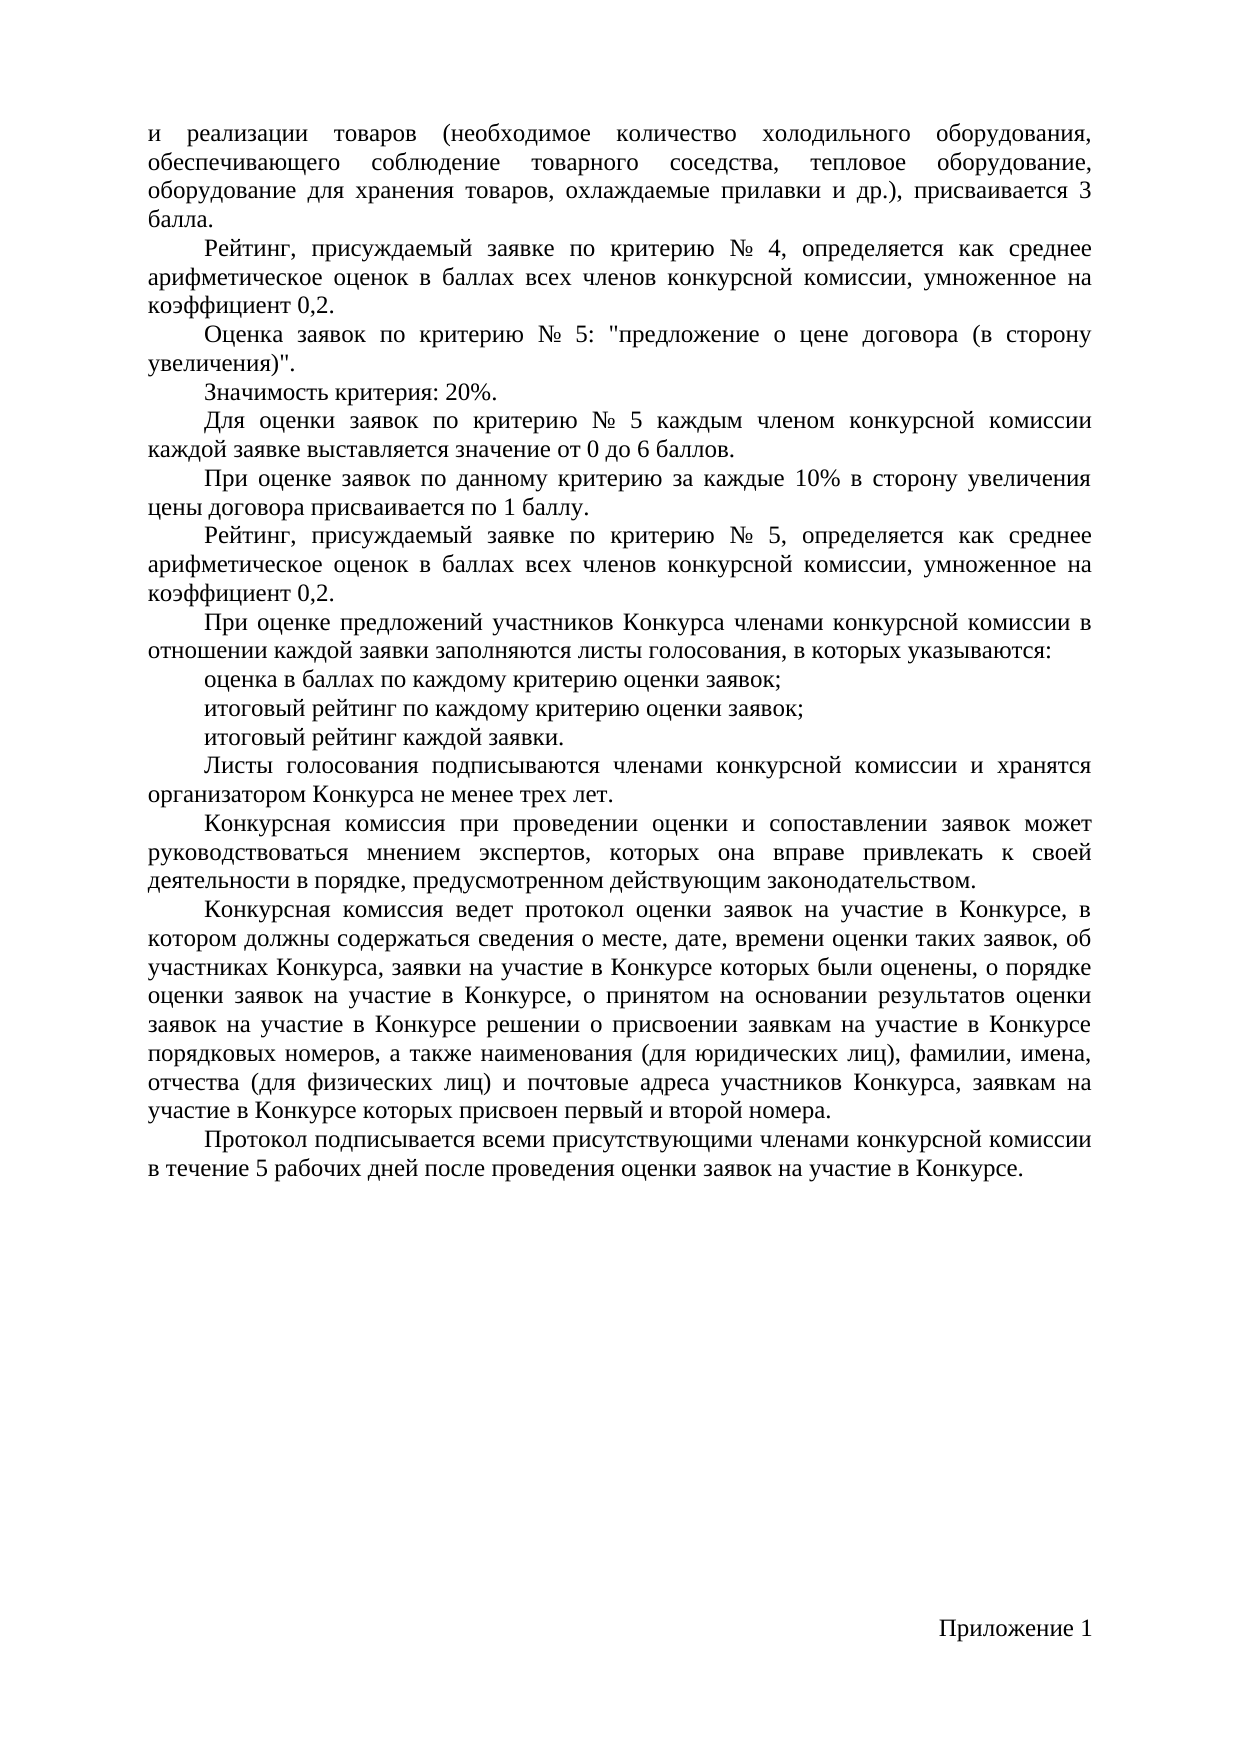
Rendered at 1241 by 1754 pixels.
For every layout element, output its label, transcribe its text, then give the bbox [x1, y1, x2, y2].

text Для оценки заявок по критерию № 5 каждым членом конкурсной комиссии каждой заявке выставляется значение от 0 до 6 баллов. [148, 406, 1092, 463]
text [148, 118, 1092, 233]
text Конкурсная комиссия при проведении оценки и сопоставлении заявок может руководствоваться мнением экспертов, которых она вправе привлекать к своей деятельности в порядке, предусмотренном действующим законодательством. [148, 808, 1092, 894]
text При оценке предложений участников Конкурса членами конкурсной комиссии в отношении каждой заявки заполняются листы голосования, в которых указываются: [148, 607, 1092, 664]
text Конкурсная комиссия ведет протокол оценки заявок на участие в Конкурсе, в котором должны содержаться сведения о месте, дате, времени оценки таких заявок, об участниках Конкурса, заявки на участие в Конкурсе которых были оценены, о порядке оценки заявок на участие в Конкурсе, о принятом на основании результатов оценки заявок на участие в Конкурсе решении о присвоении заявкам на участие в Конкурсе порядковых номеров, а также наименования (для юридических лиц), фамилии, имена, отчества (для физических лиц) и почтовые адреса участников Конкурса, заявкам на участие в Конкурсе которых присвоен первый и второй номера. [148, 894, 1092, 1124]
text Значимость критерия: 20%. [148, 377, 1092, 406]
text Рейтинг, присуждаемый заявке по критерию № 4, определяется как среднее арифметическое оценок в баллах всех членов конкурсной комиссии, умноженное на коэффициент 0,2. [148, 233, 1092, 319]
text Рейтинг, присуждаемый заявке по критерию № 5, определяется как среднее арифметическое оценок в баллах всех членов конкурсной комиссии, умноженное на коэффициент 0,2. [148, 521, 1092, 607]
text Приложение 1 [148, 1613, 1092, 1642]
text оценка в баллах по каждому критерию оценки заявок; [148, 664, 1092, 693]
text Оценка заявок по критерию № 5: "предложение о цене договора (в сторону увеличения)". [148, 319, 1092, 377]
text итоговый рейтинг каждой заявки. [148, 722, 1092, 751]
text При оценке заявок по данному критерию за каждые 10% в сторону увеличения цены договора присваивается по 1 баллу. [148, 463, 1092, 521]
text Протокол подписывается всеми присутствующими членами конкурсной комиссии в течение 5 рабочих дней после проведения оценки заявок на участие в Конкурсе. [148, 1124, 1092, 1182]
text итоговый рейтинг по каждому критерию оценки заявок; [148, 693, 1092, 722]
text Листы голосования подписываются членами конкурсной комиссии и хранятся организатором Конкурса не менее трех лет. [148, 751, 1092, 808]
